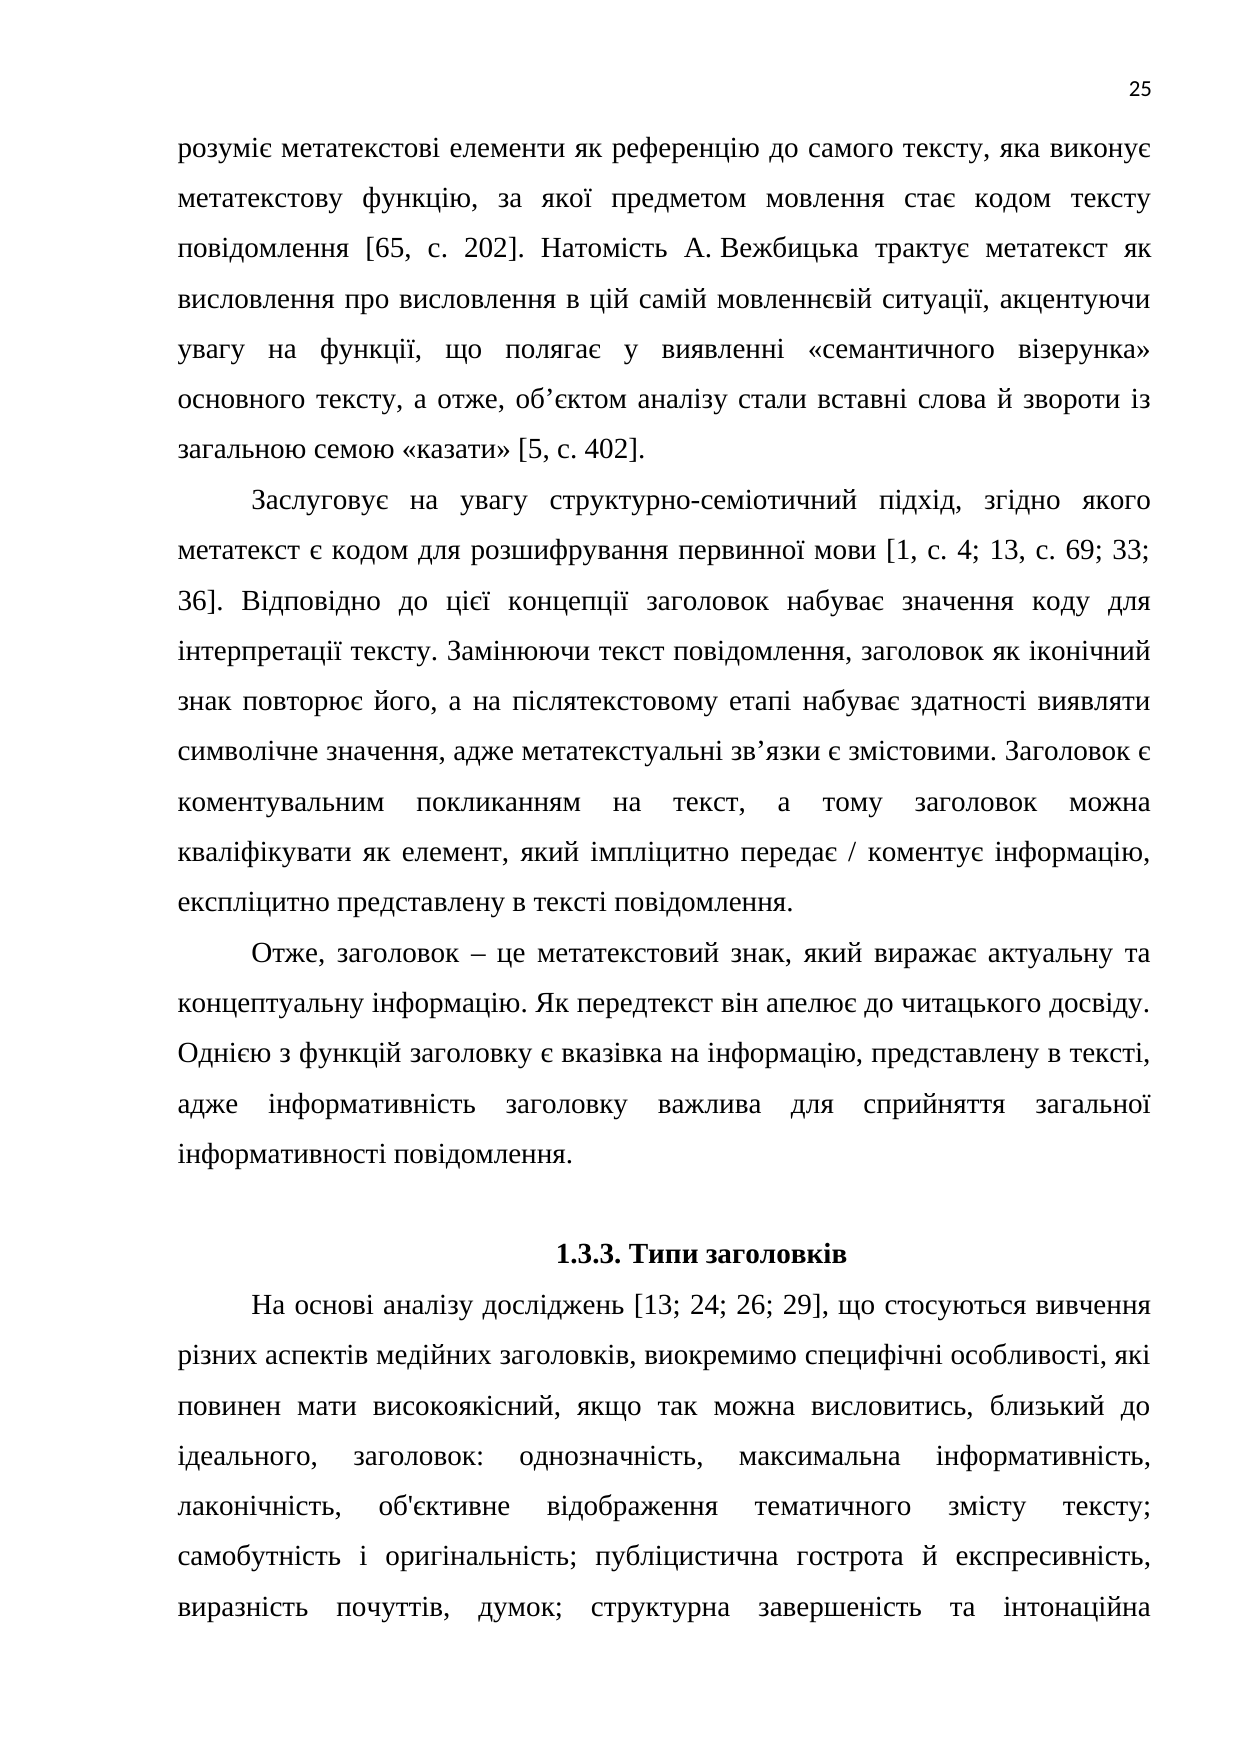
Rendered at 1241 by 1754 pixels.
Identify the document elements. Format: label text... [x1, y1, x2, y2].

text Заслуговує на увагу структурно-семіотичний підхід, згідно якого метатекст є кодом для розшифрування первинної мови [1, с. 4; 13, с. 69; 33; 36]. Відповідно до цієї концепції заголовок набуває значення коду для інтерпретації тексту. Замінюючи текст повідомлення, заголовок як іконічний знак повторює його, а на післятекстовому етапі набуває здатності виявляти символічне значення, адже метатекстуальні зв’язки є змістовими. Заголовок є коментувальним покликанням на текст, а тому заголовок можна кваліфікувати як елемент, який імпліцитно передає / коментує інформацію, експліцитно представлену в тексті повідомлення. [177, 482, 1152, 918]
text Отже, заголовок – це метатекстовий знак, який виражає актуальну та концептуальну інформацію. Як передтекст він апелює до читацького досвіду. Однією з функцій заголовку є вказівка на інформацію, представлену в тексті, адже інформативність заголовку важлива для сприйняття загальної інформативності повідомлення. [177, 935, 1152, 1169]
text 1.3.3. Типи заголовків [177, 1237, 1152, 1270]
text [177, 130, 1152, 465]
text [177, 1287, 1152, 1622]
